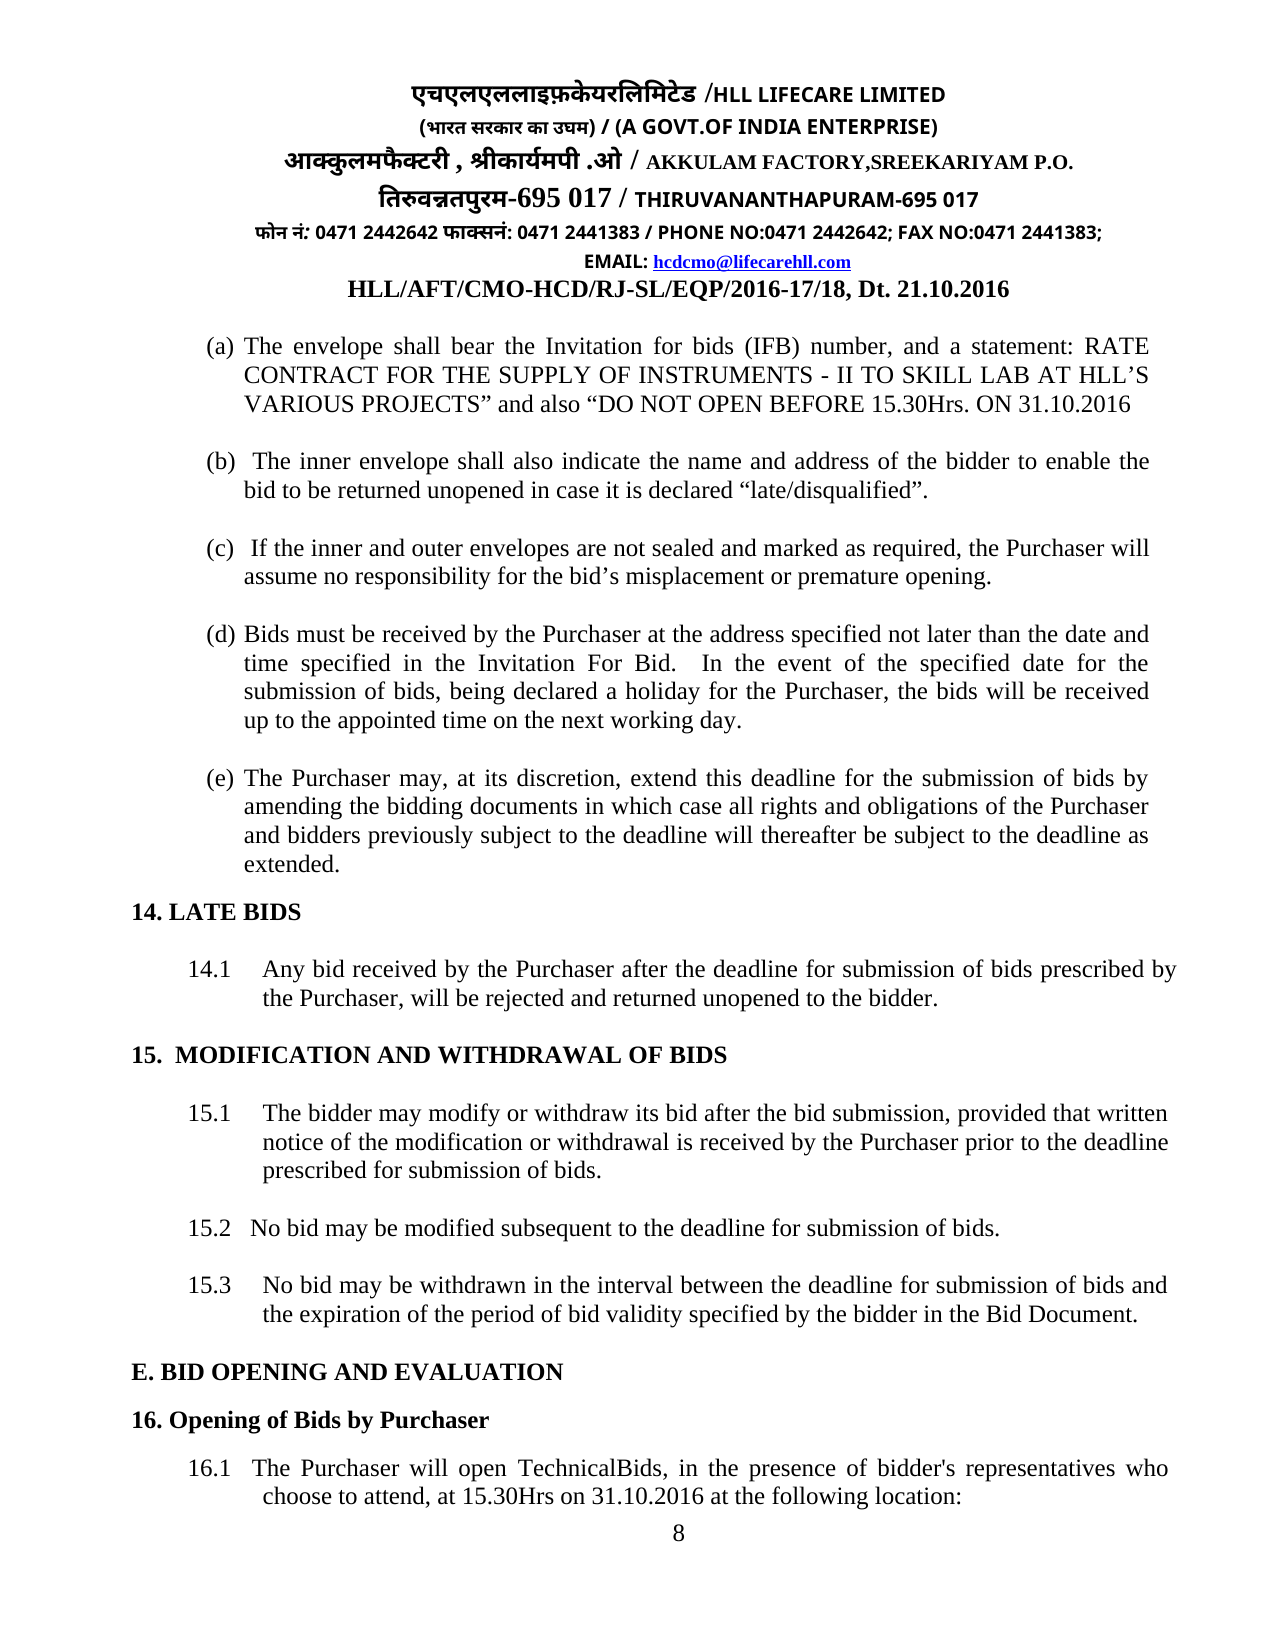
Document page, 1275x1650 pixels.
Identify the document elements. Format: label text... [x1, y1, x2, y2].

text 15.3 No bid may be withdrawn in the interval between the deadline for submission of bids and the expiration of the period of bid validity specified by the bidder in the Bid Document. [187, 1271, 1169, 1328]
list The inner envelope shall also indicate the name and address of the bidder to enable the bid to be returned unopened in case it is declared “late/disqualified”. [206, 446, 1151, 504]
text 16. Opening of Bids by Purchaser [131, 1405, 1226, 1433]
list The envelope shall bear the Invitation for bids (IFB) number, and a statement: RATE CONTRACT FOR THE SUPPLY OF INSTRUMENTS - II TO SKILL LAB AT HLL’S VARIOUS PROJECTS” and also “DO NOT OPEN BEFORE 15.30Hrs. ON 31.10.2016 [206, 331, 1151, 418]
list If the inner and outer envelopes are not sealed and marked as required, the Purchaser will assume no responsibility for the bid’s misplacement or premature opening. [206, 533, 1151, 590]
text E. BID OPENING AND EVALUATION [131, 1357, 1226, 1386]
list The Purchaser may, at its discretion, extend this deadline for the submission of bids by amending the bidding documents in which case all rights and obligations of the Purchaser and bidders previously subject to the deadline will thereafter be subject to the deadline as extended. [206, 763, 1151, 878]
text 15.1 The bidder may modify or withdraw its bid after the bid submission, provided that written notice of the modification or withdrawal is received by the Purchaser prior to the deadline prescribed for submission of bids. [187, 1098, 1169, 1184]
text 16.1 The Purchaser will open TechnicalBids, in the presence of bidder's representatives who choose to attend, at 15.30Hrs on 31.10.2016 at the following location: [187, 1453, 1169, 1510]
text 15. MODIFICATION AND WITHDRAWAL OF BIDS [131, 1041, 1226, 1069]
text 14.1 Any bid received by the Purchaser after the deadline for submission of bids prescribed by the Purchaser, will be rejected and returned unopened to the bidder. [187, 954, 1179, 1012]
text 14. LATE BIDS [131, 897, 1226, 926]
text 15.2 No bid may be modified subsequent to the deadline for submission of bids. [187, 1213, 1169, 1242]
list Bids must be received by the Purchaser at the address specified not later than the date and time specified in the Invitation For Bid. In the event of the specified date for the submission of bids, being declared a holiday for the Purchaser, the bids will be received up to the appointed time on the next working day. [206, 619, 1151, 734]
